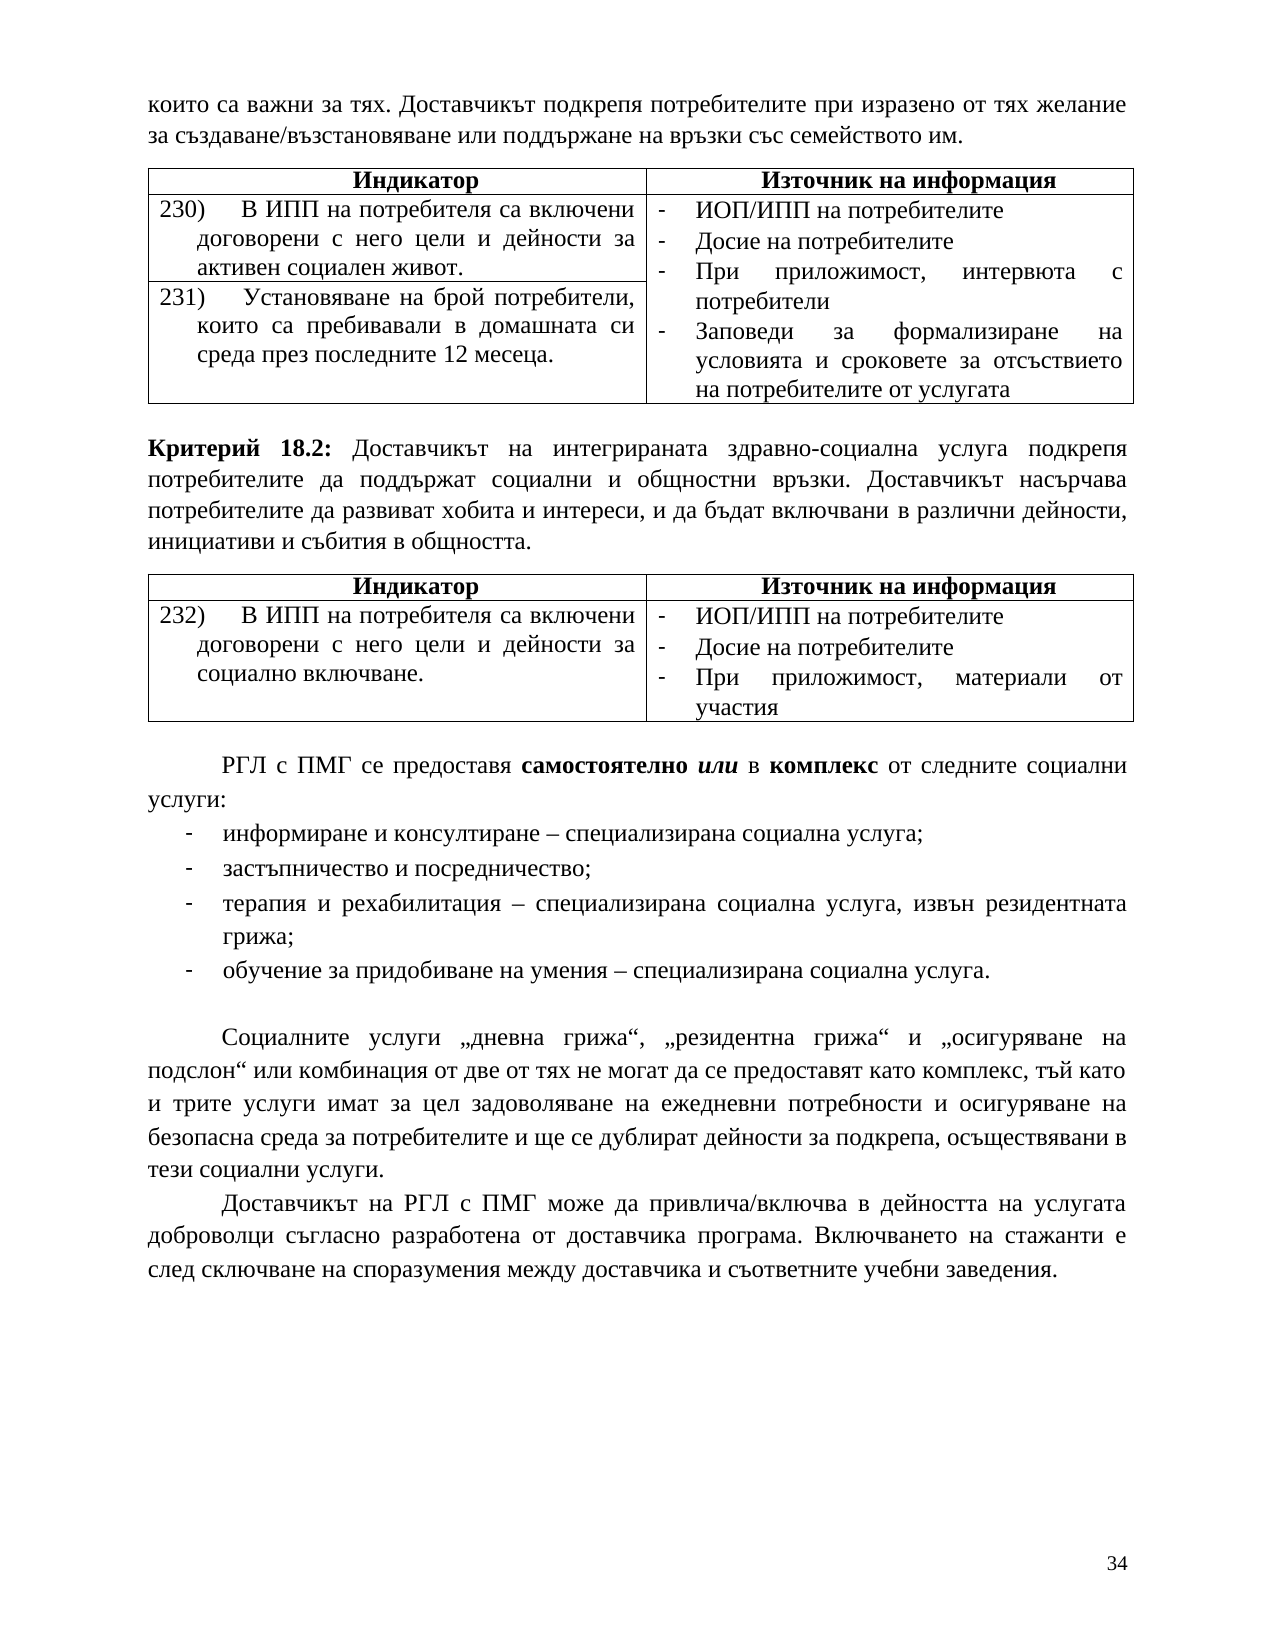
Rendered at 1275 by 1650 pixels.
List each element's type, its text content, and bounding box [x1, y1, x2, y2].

table_cell ИОП/ИПП на потребителите Досие на потребителите При приложимост, интервюта с потребители Заповеди за формализиране на условията и сроковете за отсъствието на потребителите от услугата [647, 195, 1133, 403]
table_cell В ИПП на потребителя са включени договорени с него цели и дейности за активен социален живот. [149, 195, 646, 281]
text Доставчикът на РГЛ с ПМГ може да привлича/включва в дейността на услугата доброволци съгласно разработена от доставчика програма. Включването на стажанти е след сключване на споразумения между доставчика и съответните учебни заведения. [148, 1188, 1127, 1282]
text Социалните услуги „дневна грижа“, „резидентна грижа“ и „осигуряване на подслон“ или комбинация от две от тях не могат да се предоставят като комплекс, тъй като и трите услуги имат за цел задоволяване на ежедневни потребности и осигуряване на безопасна среда за потребителите и ще се дублират дейности за подкрепа, осъществявани в тези социални услуги. [148, 1022, 1127, 1183]
table_header Източник на информация [647, 575, 1133, 599]
table_cell В ИПП на потребителя са включени договорени с него цели и дейности за социално включване. [149, 601, 646, 721]
list терапия и рехабилитация – специализирана социална услуга, извън резидентната грижа; [185, 887, 1127, 950]
text Критерий 18.2: Доставчикът на интегрираната здравно-социална услуга подкрепя потребителите да поддържат социални и общностни връзки. Доставчикът насърчава потребителите да развиват хобита и интереси, и да бъдат включвани в различни дейности, инициативи и събития в общността. [148, 433, 1127, 554]
table_header Индикатор [149, 169, 646, 193]
table_header Индикатор [149, 575, 646, 599]
list информиране и консултиране – специализирана социална услуга; [185, 817, 1127, 847]
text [148, 89, 1127, 148]
list обучение за придобиване на умения – специализирана социална услуга. [185, 954, 1127, 985]
table_cell ИОП/ИПП на потребителите Досие на потребителите При приложимост, материали от участия [647, 601, 1133, 721]
text РГЛ с ПМГ се предоставя самостоятелно или в комплекс от следните социални услуги: [148, 751, 1127, 812]
table_cell Установяване на брой потребители, които са пребивавали в домашната си среда през последните 12 месеца. [149, 282, 646, 403]
list застъпничество и посредничество; [185, 852, 1127, 882]
table_header Източник на информация [647, 169, 1133, 193]
